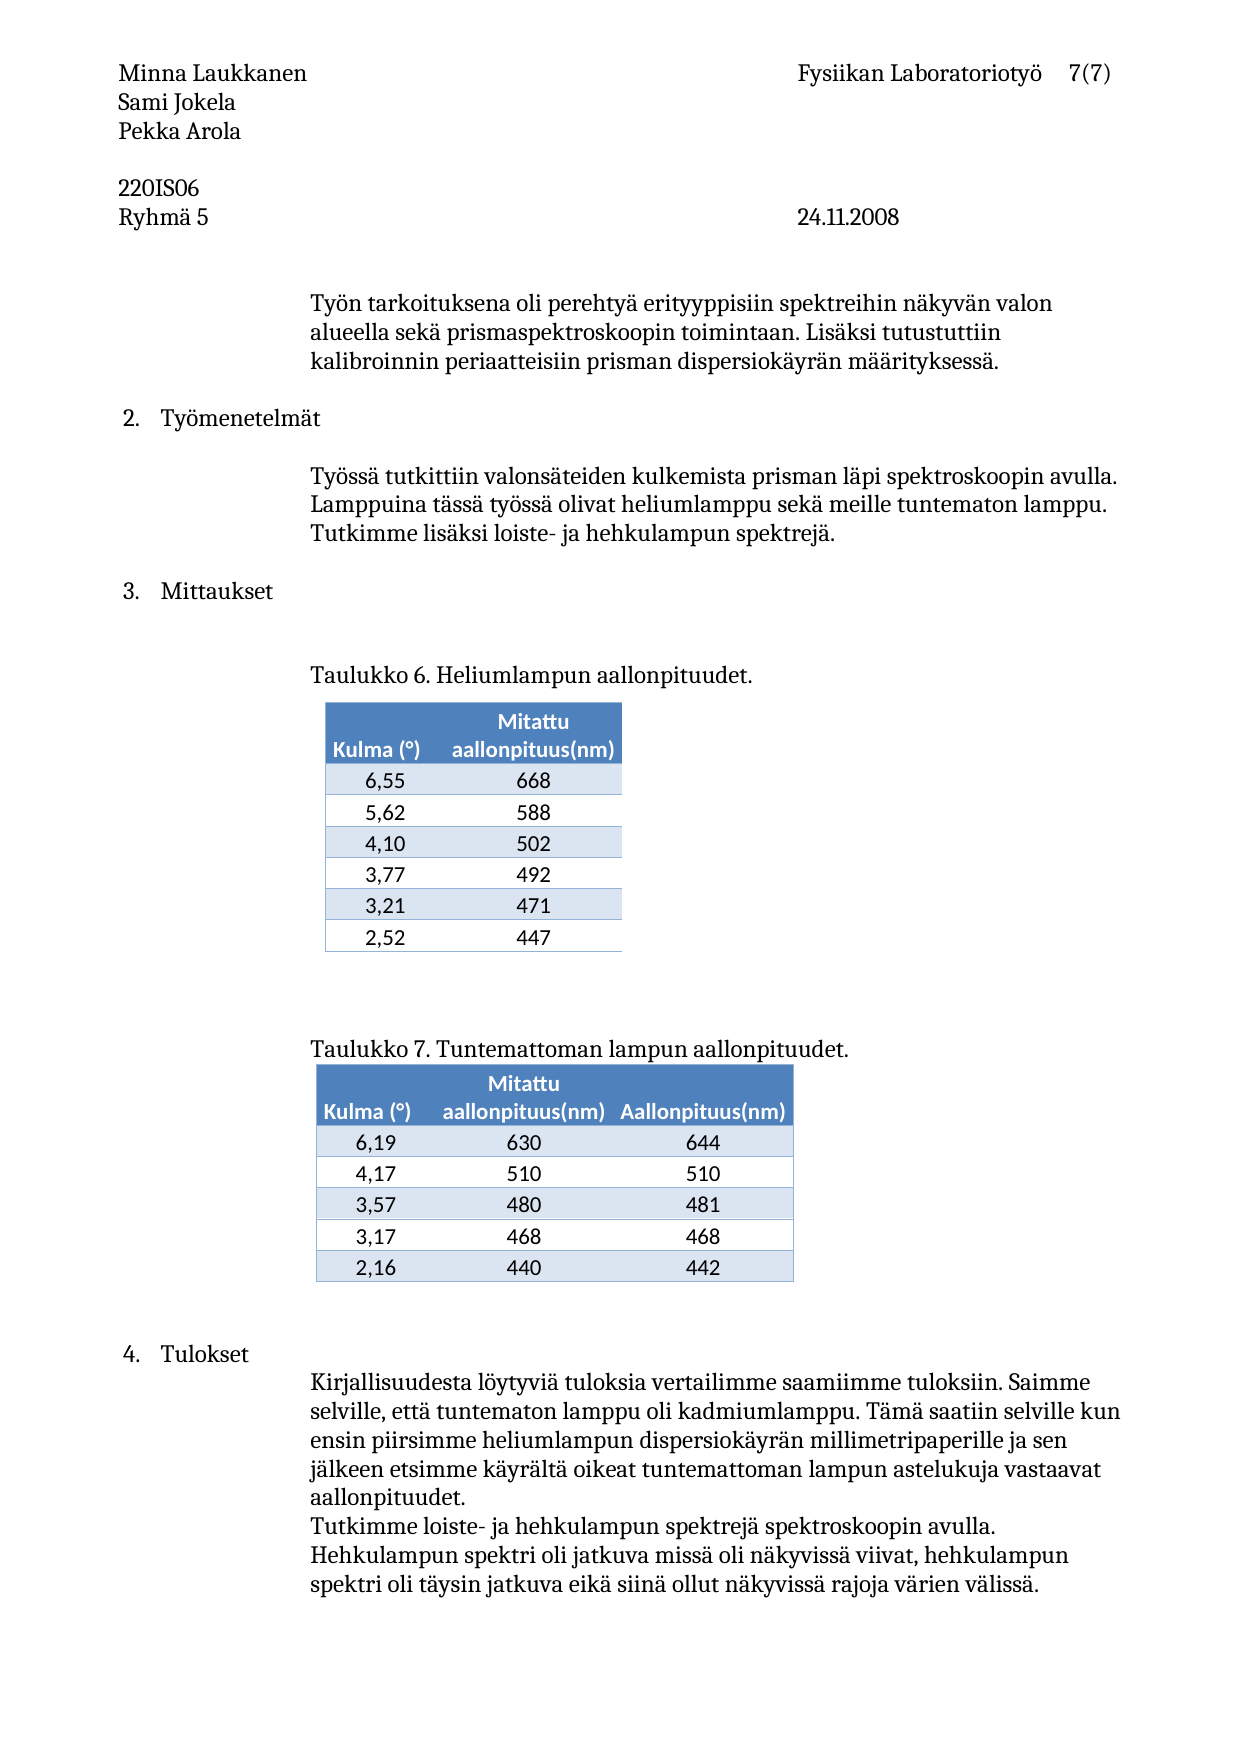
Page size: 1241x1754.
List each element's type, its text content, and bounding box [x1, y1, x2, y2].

table_cell 668 [444, 764, 622, 794]
table_header Kulma (°) [326, 703, 444, 763]
table_cell 2,52 [326, 920, 444, 951]
list Mittaukset [123, 577, 1122, 605]
table_header Mitattu aallonpituus(nm) [435, 1065, 613, 1125]
table_header Mitattu aallonpituus(nm) [444, 703, 622, 763]
table_cell 468 [435, 1220, 613, 1250]
table_header Kulma (°) [317, 1065, 435, 1125]
table_cell 440 [435, 1251, 613, 1281]
table_cell 3,57 [317, 1188, 435, 1218]
table_cell 492 [444, 858, 622, 888]
list Työmenetelmät [123, 404, 1122, 433]
table_cell 442 [613, 1251, 793, 1281]
table_cell 5,62 [326, 795, 444, 826]
list Taulukko 6. Heliumlampun aallonpituudet. [133, 661, 1122, 690]
text Tutkimme loiste- ja hehkulampun spektrejä spektroskoopin avulla. Hehkulampun spektri oli jatkuva missä oli näkyvissä viivat, hehkulampun spektri oli täysin jatkuva eikä siinä ollut näkyvissä rajoja värien välissä. [310, 1512, 1122, 1598]
text Työn tarkoituksena oli perehtyä erityyppisiin spektreihin näkyvän valon alueella sekä prismaspektroskoopin toimintaan. Lisäksi tutustuttiin kalibroinnin periaatteisiin prisman dispersiokäyrän määrityksessä. [310, 289, 1122, 375]
table_cell 510 [435, 1157, 613, 1187]
table_cell 468 [613, 1220, 793, 1250]
table_cell 3,17 [317, 1220, 435, 1250]
table_cell 471 [444, 889, 622, 919]
table_cell 4,17 [317, 1157, 435, 1187]
table_cell 510 [613, 1157, 793, 1187]
table_cell 480 [435, 1188, 613, 1218]
table_cell 481 [613, 1188, 793, 1218]
table_cell 502 [444, 827, 622, 857]
table_cell 4,10 [326, 827, 444, 857]
table_cell 447 [444, 920, 622, 951]
table_cell 3,21 [326, 889, 444, 919]
table_cell 6,55 [326, 764, 444, 794]
text Työssä tutkittiin valonsäteiden kulkemista prisman läpi spektroskoopin avulla. Lamppuina tässä työssä olivat heliumlamppu sekä meille tuntematon lamppu. Tutkimme lisäksi loiste- ja hehkulampun spektrejä. [310, 462, 1122, 548]
table_header Aallonpituus(nm) [613, 1065, 793, 1125]
table_cell 588 [444, 795, 622, 826]
table_cell 630 [435, 1126, 613, 1156]
text Kirjallisuudesta löytyviä tuloksia vertailimme saamiimme tuloksiin. Saimme selville, että tuntematon lamppu oli kadmiumlamppu. Tämä saatiin selville kun ensin piirsimme heliumlampun dispersiokäyrän millimetripaperille ja sen jälkeen etsimme käyrältä oikeat tuntemattoman lampun astelukuja vastaavat aallonpituudet. [310, 1368, 1122, 1512]
table_cell 6,19 [317, 1126, 435, 1156]
table_cell 3,77 [326, 858, 444, 888]
table_cell 2,16 [317, 1251, 435, 1281]
table_cell 644 [613, 1126, 793, 1156]
list Tulokset [123, 1339, 1122, 1368]
list Taulukko 7. Tuntemattoman lampun aallonpituudet. [160, 1035, 1122, 1064]
